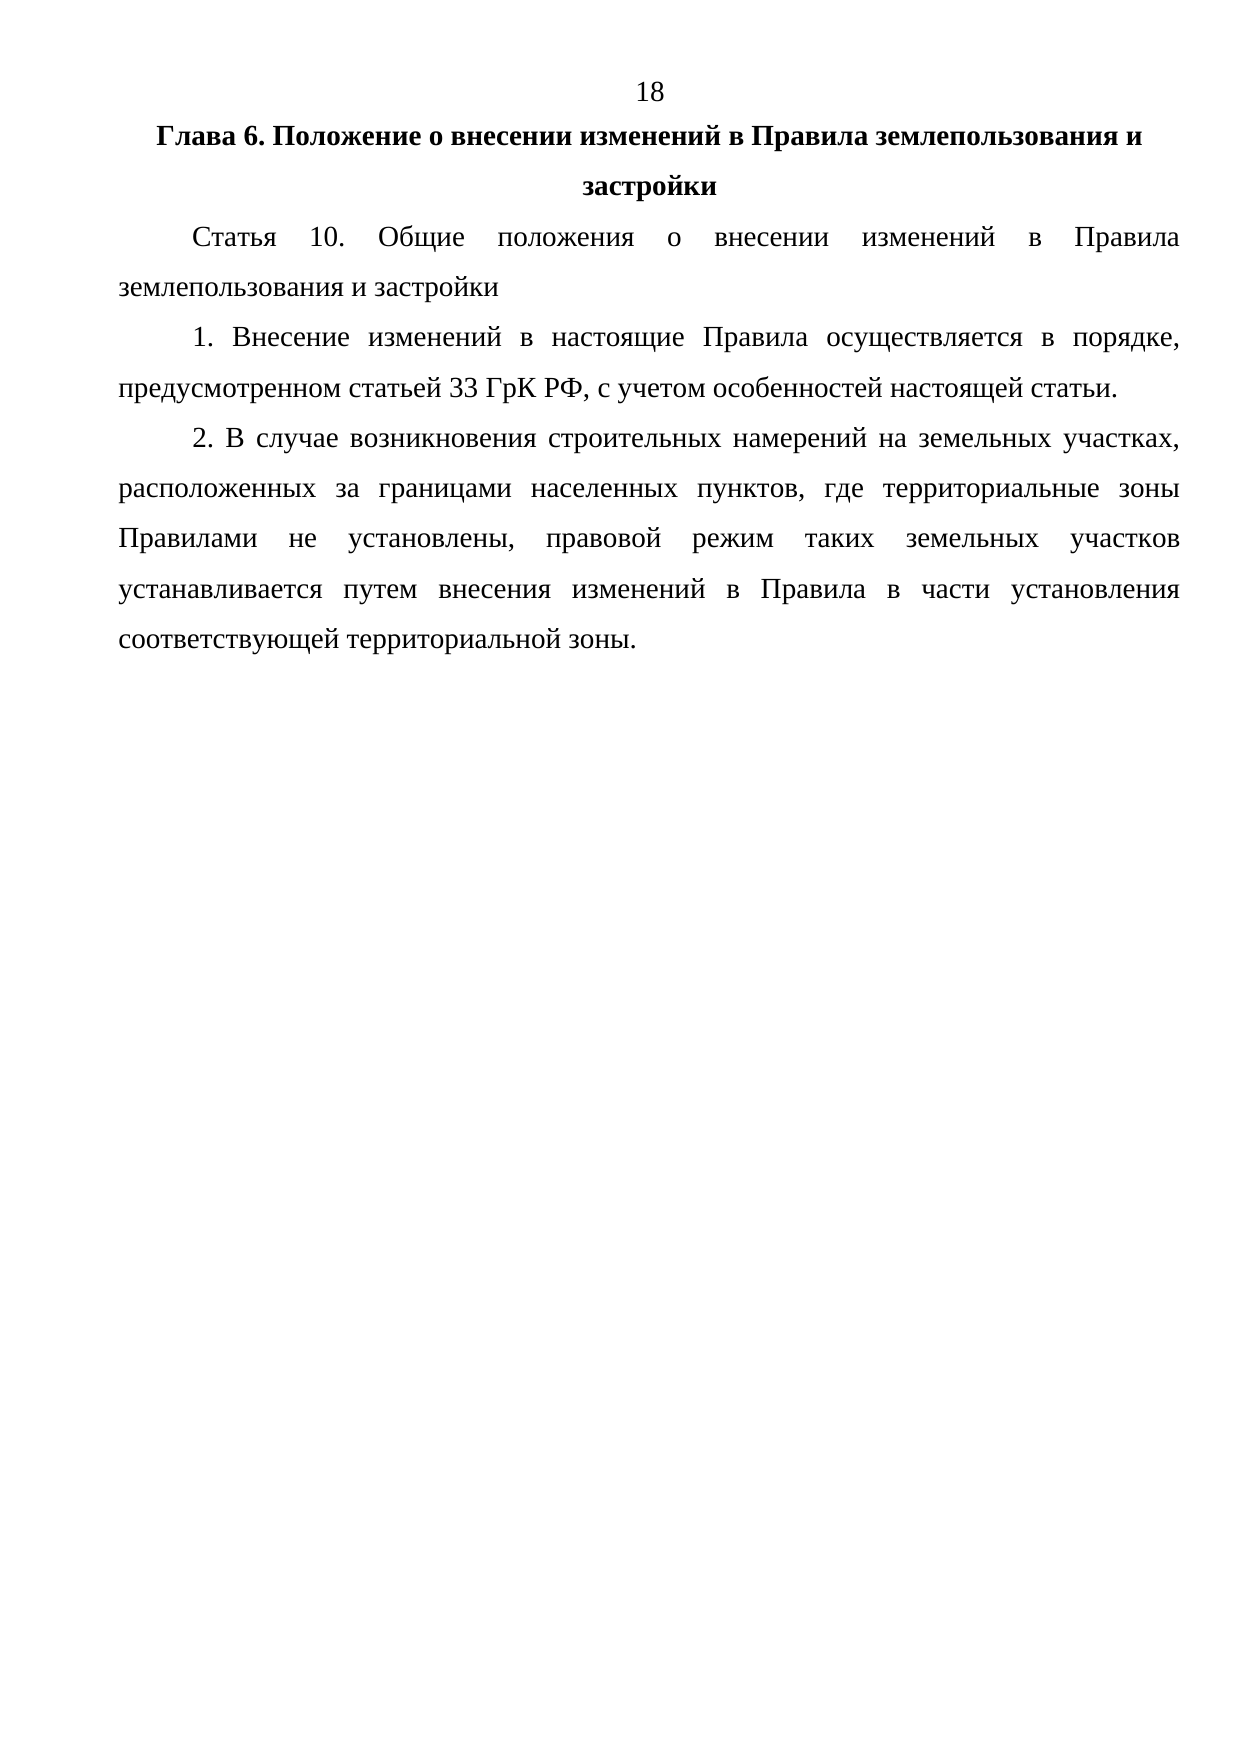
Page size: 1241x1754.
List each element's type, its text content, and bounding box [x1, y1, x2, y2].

text 2. В случае возникновения строительных намерений на земельных участках, расположенных за границами населенных пунктов, где территориальные зоны Правилами не установлены, правовой режим таких земельных участков устанавливается путем внесения изменений в Правила в части установления соответствующей территориальной зоны. [118, 420, 1181, 655]
subtitle Глава 6. Положение о внесении изменений в Правила землепользования и застройки [118, 118, 1181, 202]
subtitle Статья 10. Общие положения о внесении изменений в Правила землепользования и застройки [118, 219, 1181, 303]
text 1. Внесение изменений в настоящие Правила осуществляется в порядке, предусмотренном статьей 33 ГрК РФ, с учетом особенностей настоящей статьи. [118, 319, 1181, 403]
